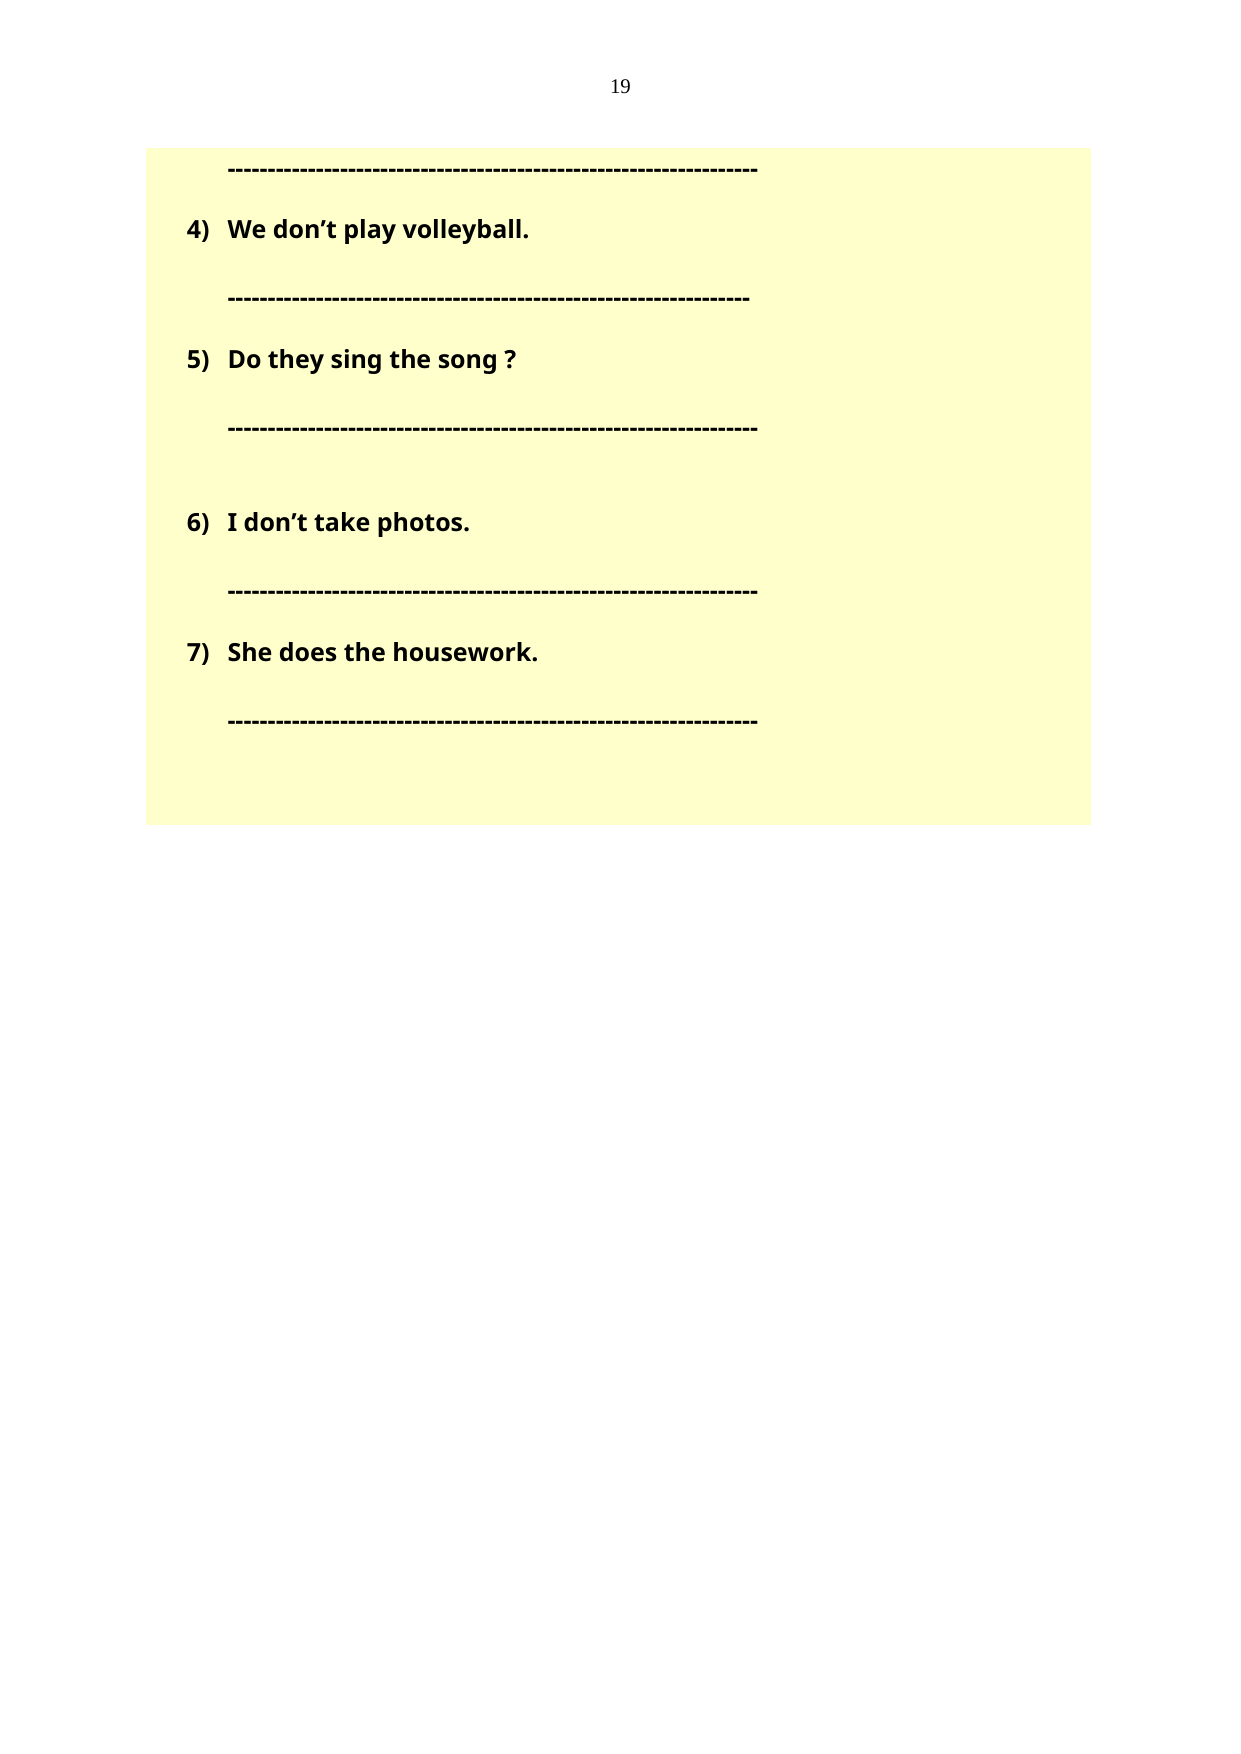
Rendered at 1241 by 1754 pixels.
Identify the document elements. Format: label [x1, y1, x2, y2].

table_cell [146, 148, 1091, 825]
